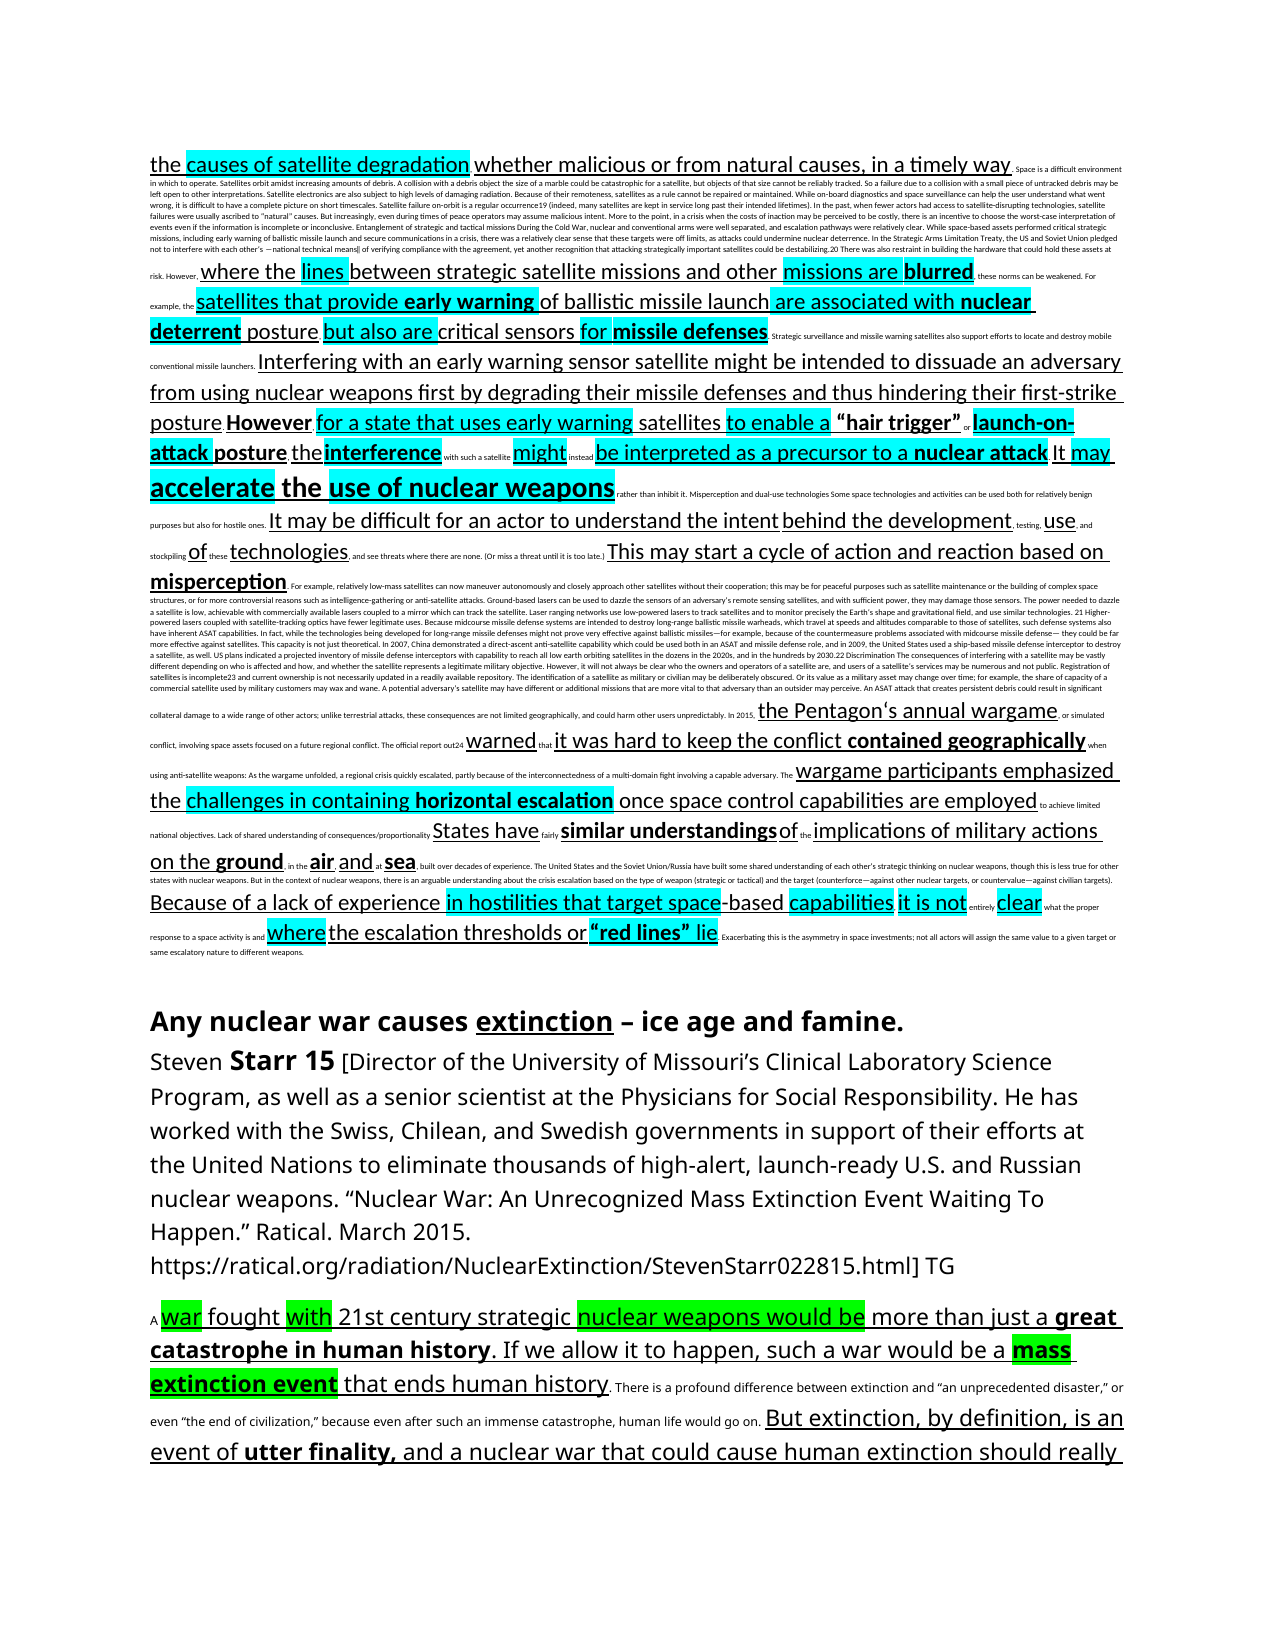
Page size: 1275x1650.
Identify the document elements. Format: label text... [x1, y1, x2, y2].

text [150, 150, 1125, 957]
subtitle Any nuclear war causes extinction – ice age and famine. [150, 1002, 1125, 1039]
text Steven Starr 15 [Director of the University of Missouri’s Clinical Laboratory Science Program, as well as a senior scientist at the Physicians for Social Responsibility. He has worked with the Swiss, Chilean, and Swedish governments in support of their efforts at the United Nations to eliminate thousands of high-alert, launch-ready U.S. and Russian nuclear weapons. “Nuclear War: An Unrecognized Mass Extinction Event Waiting To Happen.” Ratical. March 2015. https://ratical.org/radiation/NuclearExtinction/StevenStarr022815.html] TG [150, 1042, 1125, 1281]
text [150, 1300, 1125, 1467]
